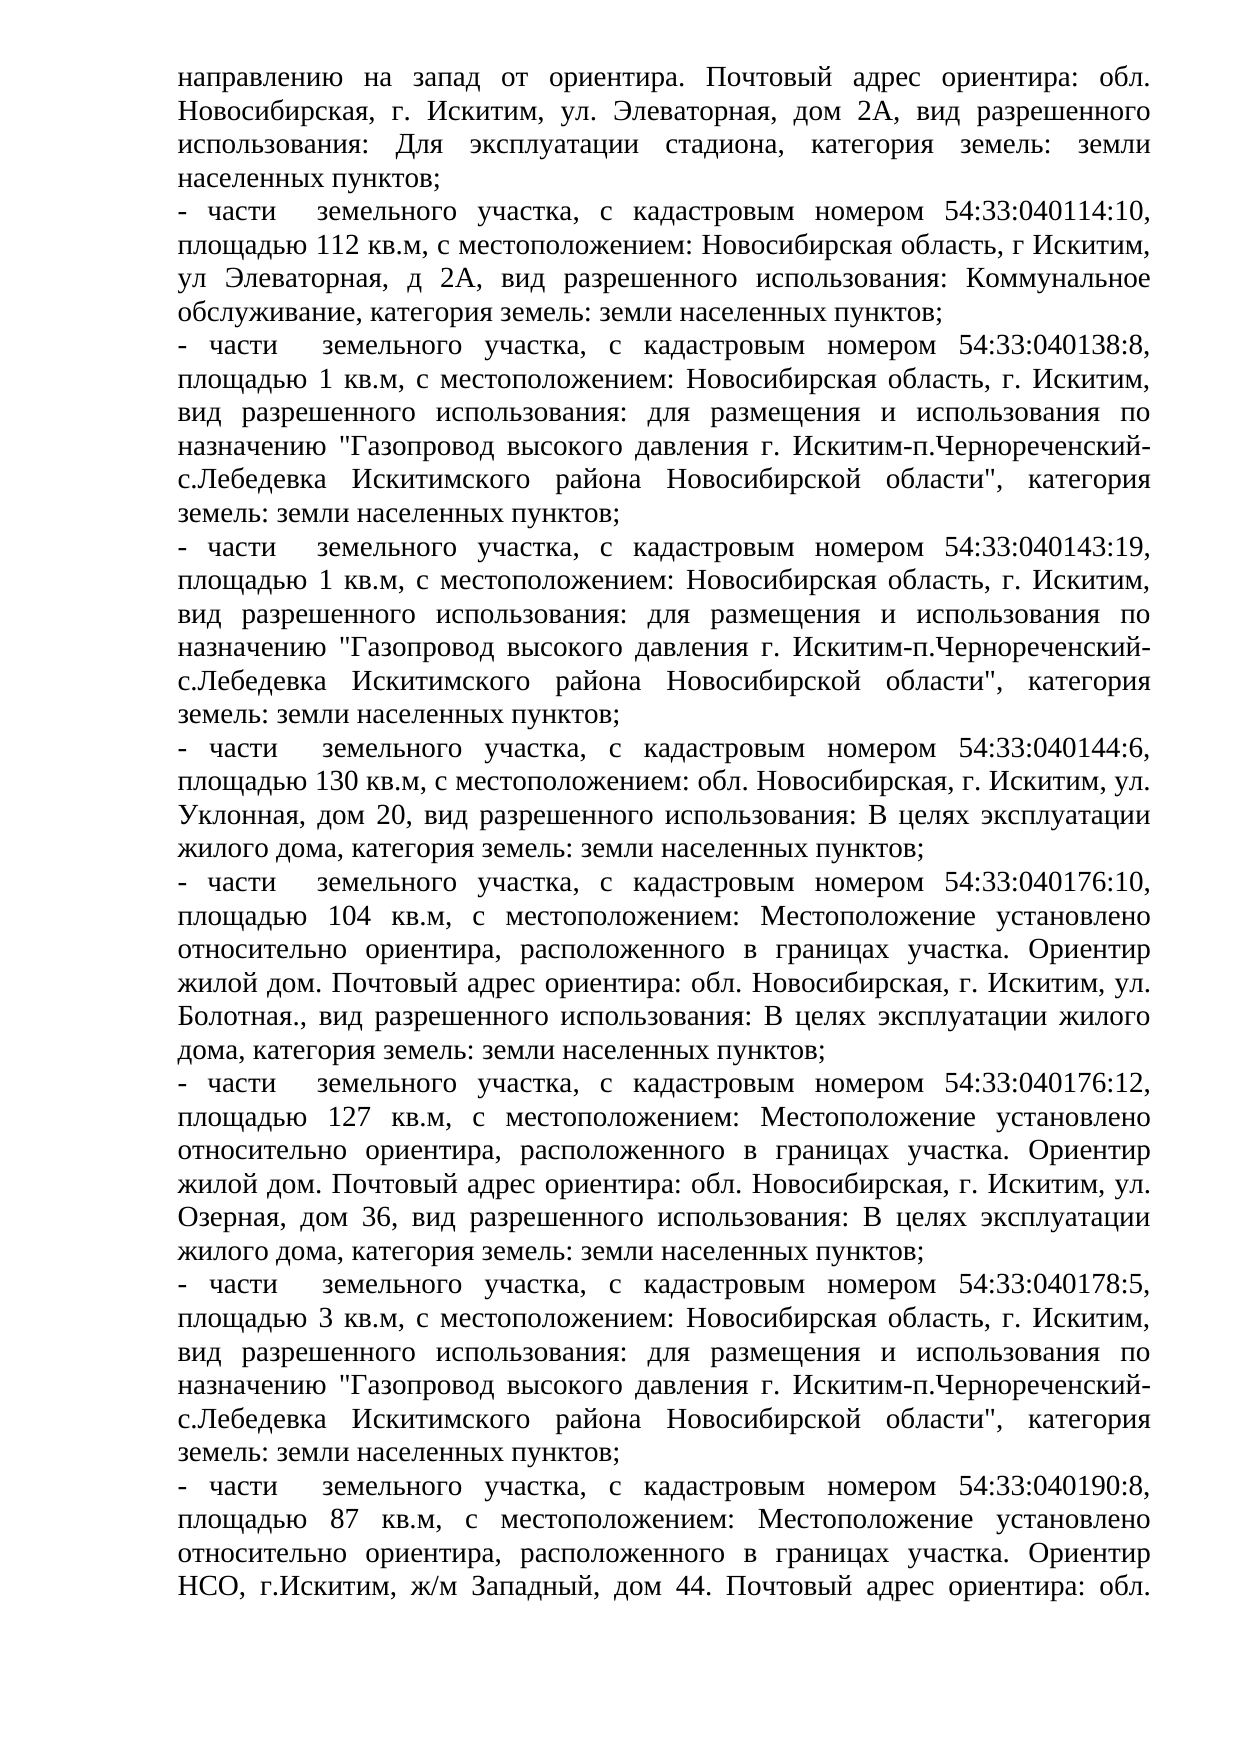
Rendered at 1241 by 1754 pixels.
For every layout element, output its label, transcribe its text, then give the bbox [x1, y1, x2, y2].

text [177, 59, 1152, 193]
text - части земельного участка, с кадастровым номером 54:33:040176:10, площадью 104 кв.м, с местоположением: Местоположение установлено относительно ориентира, расположенного в границах участка. Ориентир жилой дом. Почтовый адрес ориентира: обл. Новосибирская, г. Искитим, ул. Болотная., вид разрешенного использования: В целях эксплуатации жилого дома, категория земель: земли населенных пунктов; [177, 864, 1152, 1065]
text - части земельного участка, с кадастровым номером 54:33:040114:10, площадью 112 кв.м, с местоположением: Новосибирская область, г Искитим, ул Элеваторная, д 2А, вид разрешенного использования: Коммунальное обслуживание, категория земель: земли населенных пунктов; [177, 193, 1152, 327]
text - части земельного участка, с кадастровым номером 54:33:040178:5, площадью 3 кв.м, с местоположением: Новосибирская область, г. Искитим, вид разрешенного использования: для размещения и использования по назначению "Газопровод высокого давления г. Искитим-п.Чернореченский- с.Лебедевка Искитимского района Новосибирской области", категория земель: земли населенных пунктов; [177, 1267, 1152, 1468]
text - части земельного участка, с кадастровым номером 54:33:040144:6, площадью 130 кв.м, с местоположением: обл. Новосибирская, г. Искитим, ул. Уклонная, дом 20, вид разрешенного использования: В целях эксплуатации жилого дома, категория земель: земли населенных пунктов; [177, 730, 1152, 864]
text - части земельного участка, с кадастровым номером 54:33:040143:19, площадью 1 кв.м, с местоположением: Новосибирская область, г. Искитим, вид разрешенного использования: для размещения и использования по назначению "Газопровод высокого давления г. Искитим-п.Чернореченский- с.Лебедевка Искитимского района Новосибирской области", категория земель: земли населенных пунктов; [177, 529, 1152, 730]
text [177, 1468, 1152, 1602]
text - части земельного участка, с кадастровым номером 54:33:040138:8, площадью 1 кв.м, с местоположением: Новосибирская область, г. Искитим, вид разрешенного использования: для размещения и использования по назначению "Газопровод высокого давления г. Искитим-п.Чернореченский- с.Лебедевка Искитимского района Новосибирской области", категория земель: земли населенных пунктов; [177, 327, 1152, 529]
text - части земельного участка, с кадастровым номером 54:33:040176:12, площадью 127 кв.м, с местоположением: Местоположение установлено относительно ориентира, расположенного в границах участка. Ориентир жилой дом. Почтовый адрес ориентира: обл. Новосибирская, г. Искитим, ул. Озерная, дом 36, вид разрешенного использования: В целях эксплуатации жилого дома, категория земель: земли населенных пунктов; [177, 1065, 1152, 1267]
